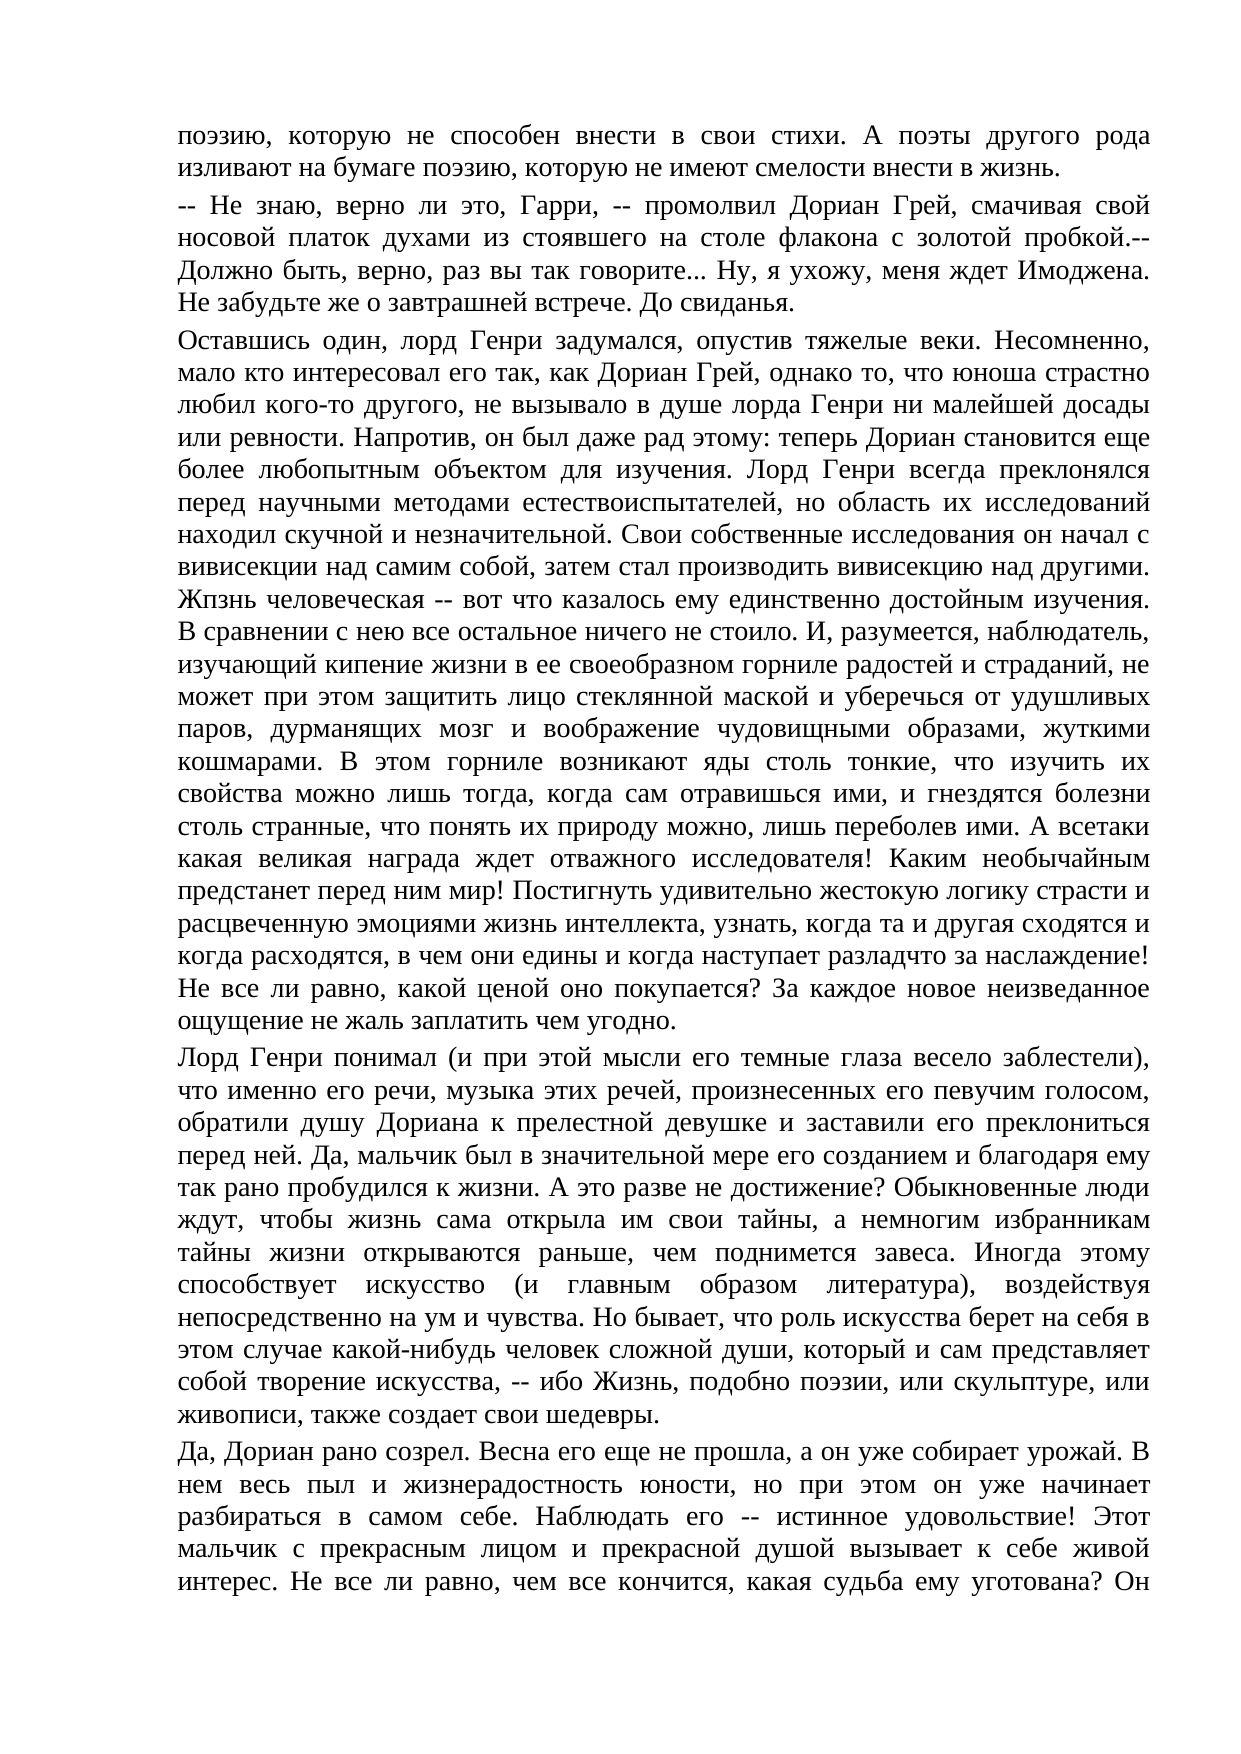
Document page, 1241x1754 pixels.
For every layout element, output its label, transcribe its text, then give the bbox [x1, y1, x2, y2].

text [177, 118, 1152, 183]
text -- Не знаю, верно ли это, Гарри, -- промолвил Дориан Грей, смачивая свой носовой платок духами из стоявшего на столе флакона с золотой пробкой.-- Должно быть, верно, раз вы так говорите... Ну, я ухожу, меня ждет Имоджена. Не забудьте же о завтрашней встрече. До свиданья. [177, 188, 1152, 318]
text Оставшись один, лорд Генри задумался, опустив тяжелые веки. Несомненно, мало кто интересовал его так, как Дориан Грей, однако то, что юноша страстно любил кого-то другого, не вызывало в душе лорда Генри ни малейшей досады или ревности. Напротив, он был даже рад этому: теперь Дориан становится еще более любопытным объектом для изучения. Лорд Генри всегда преклонялся перед научными методами естествоиспытателей, но область их исследований находил скучной и незначительной. Свои собственные исследования он начал с вивисекции над самим собой, затем стал производить вивисекцию над другими. Жпзнь человеческая -- вот что казалось ему единственно достойным изучения. В сравнении с нею все остальное ничего не стоило. И, разумеется, наблюдатель, изучающий кипение жизни в ее своеобразном горниле радостей и страданий, не может при этом защитить лицо стеклянной маской и уберечься от удушливых паров, дурманящих мозг и воображение чудовищными образами, жуткими кошмарами. В этом горниле возникают яды столь тонкие, что изучить их свойства можно лишь тогда, когда сам отравишься ими, и гнездятся болезни столь странные, что понять их природу можно, лишь переболев ими. А всетаки какая великая награда ждет отважного исследователя! Каким необычайным предстанет перед ним мир! Постигнуть удивительно жестокую логику страсти и расцвеченную эмоциями жизнь интеллекта, узнать, когда та и другая сходятся и когда расходятся, в чем они едины и когда наступает разладчто за наслаждение! Не все ли равно, какой ценой оно покупается? За каждое новое неизведанное ощущение не жаль заплатить чем угодно. [177, 323, 1152, 1035]
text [177, 1434, 1152, 1596]
text Лорд Генри понимал (и при этой мысли его темные глаза весело заблестели), что именно его речи, музыка этих речей, произнесенных его певучим голосом, обратили душу Дориана к прелестной девушке и заставили его преклониться перед ней. Да, мальчик был в значительной мере его созданием и благодаря ему так рано пробудился к жизни. А это разве не достижение? Обыкновенные люди ждут, чтобы жизнь сама открыла им свои тайны, а немногим избранникам тайны жизни открываются раньше, чем поднимется завеса. Иногда этому способствует искусство (и главным образом литература), воздействуя непосредственно на ум и чувства. Но бывает, что роль искусства берет на себя в этом случае какой-нибудь человек сложной души, который и сам представляет собой творение искусства, -- ибо Жизнь, подобно поэзии, или скульптуре, или живописи, также создает свои шедевры. [177, 1041, 1152, 1429]
